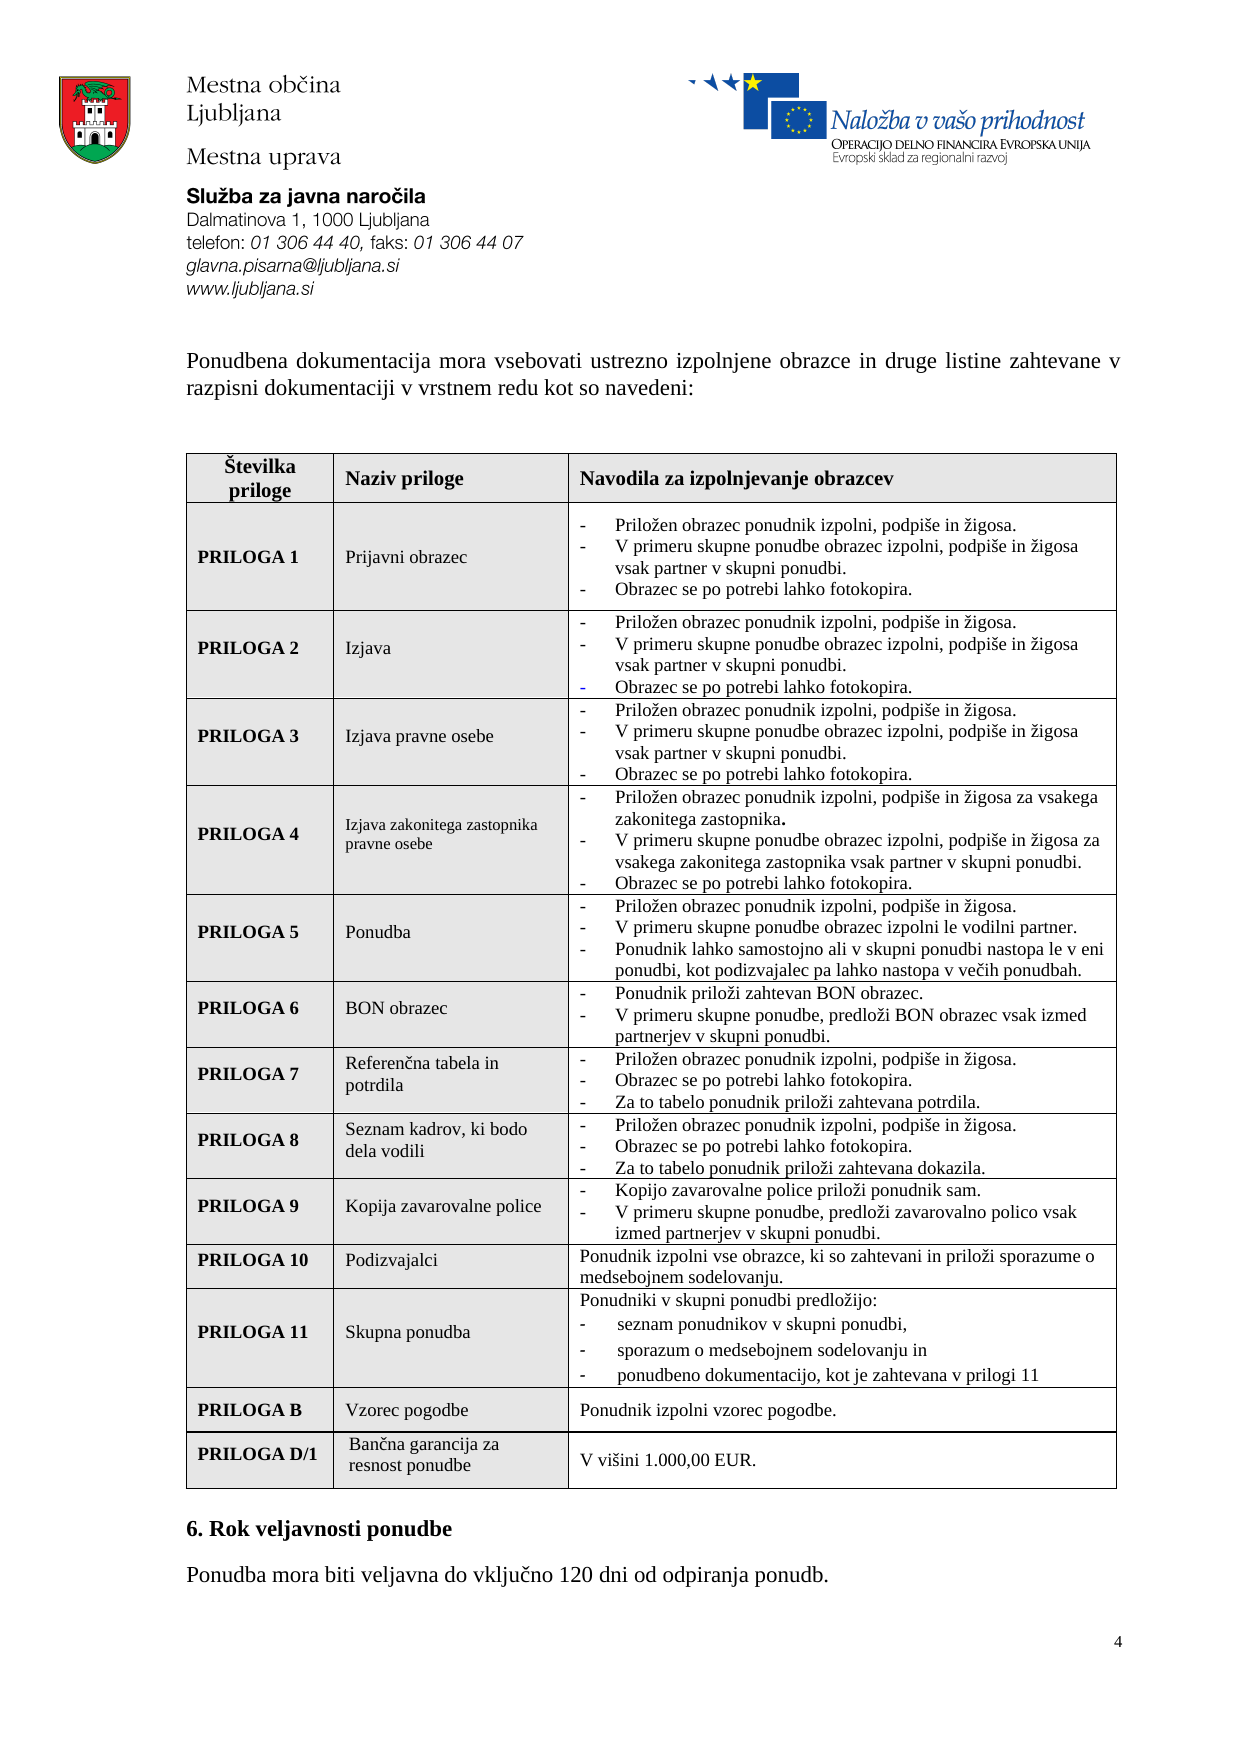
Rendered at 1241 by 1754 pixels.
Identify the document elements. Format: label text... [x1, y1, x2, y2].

table_header Naziv priloge [334, 454, 568, 502]
table_cell PRILOGA 1 [187, 503, 333, 610]
table_cell Priložen obrazec ponudnik izpolni, podpiše in žigosa. V primeru skupne ponudbe obrazec izpolni le vodilni partner. Ponudnik lahko samostojno ali v skupni ponudbi nastopa le v eni ponudbi, kot podizvajalec pa lahko nastopa v večih ponudbah. [569, 895, 1116, 981]
table_cell PRILOGA 11 [187, 1289, 333, 1387]
table_cell Izjava [334, 611, 568, 697]
table_cell Ponudnik izpolni vse obrazce, ki so zahtevani in priloži sporazume o medsebojnem sodelovanju. [569, 1245, 1116, 1288]
table_cell Podizvajalci [334, 1245, 568, 1288]
table_cell Priložen obrazec ponudnik izpolni, podpiše in žigosa. Obrazec se po potrebi lahko fotokopira. Za to tabelo ponudnik priloži zahtevana dokazila. [569, 1114, 1116, 1178]
table_cell Ponudba [334, 895, 568, 981]
table_cell Priložen obrazec ponudnik izpolni, podpiše in žigosa. V primeru skupne ponudbe obrazec izpolni, podpiše in žigosa vsak partner v skupni ponudbi. Obrazec se po potrebi lahko fotokopira. [569, 611, 1116, 697]
table_cell Ponudnik priloži zahtevan BON obrazec. V primeru skupne ponudbe, predloži BON obrazec vsak izmed partnerjev v skupni ponudbi. [569, 982, 1116, 1047]
text Ponudbena dokumentacija mora vsebovati ustrezno izpolnjene obrazce in druge listine zahtevane v razpisni dokumentaciji v vrstnem redu kot so navedeni: [186, 327, 1122, 400]
text Ponudba mora biti veljavna do vključno 120 dni od odpiranja ponudb. [186, 1561, 1122, 1587]
table_cell PRILOGA B [187, 1388, 333, 1431]
table_cell PRILOGA 9 [187, 1179, 333, 1244]
table_cell Vzorec pogodbe [334, 1388, 568, 1431]
table_cell BON obrazec [334, 982, 568, 1047]
table_cell Priložen obrazec ponudnik izpolni, podpiše in žigosa za vsakega zakonitega zastopnika. V primeru skupne ponudbe obrazec izpolni, podpiše in žigosa za vsakega zakonitega zastopnika vsak partner v skupni ponudbi. Obrazec se po potrebi lahko fotokopira. [569, 786, 1116, 894]
table_cell PRILOGA 8 [187, 1114, 333, 1178]
table_cell Izjava pravne osebe [334, 699, 568, 785]
table_cell Ponudniki v skupni ponudbi predložijo: seznam ponudnikov v skupni ponudbi, sporazum o medsebojnem sodelovanju in ponudbeno dokumentacijo, kot je zahtevana v prilogi 11 [569, 1289, 1116, 1387]
table_cell Kopija zavarovalne police [334, 1179, 568, 1244]
table_cell Kopijo zavarovalne police priloži ponudnik sam. V primeru skupne ponudbe, predloži zavarovalno polico vsak izmed partnerjev v skupni ponudbi. [569, 1179, 1116, 1244]
table_cell Ponudnik izpolni vzorec pogodbe. [569, 1388, 1116, 1431]
table_cell Bančna garancija za resnost ponudbe [334, 1433, 568, 1488]
table_cell PRILOGA 6 [187, 982, 333, 1047]
picture [688, 73, 1091, 165]
table_cell PRILOGA 4 [187, 786, 333, 894]
table_cell PRILOGA 3 [187, 699, 333, 785]
table_cell Priložen obrazec ponudnik izpolni, podpiše in žigosa. Obrazec se po potrebi lahko fotokopira. Za to tabelo ponudnik priloži zahtevana potrdila. [569, 1048, 1116, 1112]
table_cell Referenčna tabela in potrdila [334, 1048, 568, 1112]
table_cell PRILOGA D/1 [187, 1433, 333, 1488]
table_cell PRILOGA 2 [187, 611, 333, 697]
picture [59, 73, 537, 302]
table_cell Prijavni obrazec [334, 503, 568, 610]
table_cell Seznam kadrov, ki bodo dela vodili [334, 1114, 568, 1178]
table_cell Priložen obrazec ponudnik izpolni, podpiše in žigosa. V primeru skupne ponudbe obrazec izpolni, podpiše in žigosa vsak partner v skupni ponudbi. Obrazec se po potrebi lahko fotokopira. [569, 503, 1116, 610]
table_cell PRILOGA 7 [187, 1048, 333, 1112]
table_header Navodila za izpolnjevanje obrazcev [569, 454, 1116, 502]
table_cell Izjava zakonitega zastopnika pravne osebe [334, 786, 568, 894]
table_header Številka priloge [187, 454, 333, 502]
table_cell Priložen obrazec ponudnik izpolni, podpiše in žigosa. V primeru skupne ponudbe obrazec izpolni, podpiše in žigosa vsak partner v skupni ponudbi. Obrazec se po potrebi lahko fotokopira. [569, 699, 1116, 785]
table_cell PRILOGA 5 [187, 895, 333, 981]
table_cell Skupna ponudba [334, 1289, 568, 1387]
table_cell PRILOGA 10 [187, 1245, 333, 1288]
list 6. Rok veljavnosti ponudbe [186, 1515, 1122, 1542]
table_cell V višini 1.000,00 EUR. [569, 1433, 1116, 1488]
